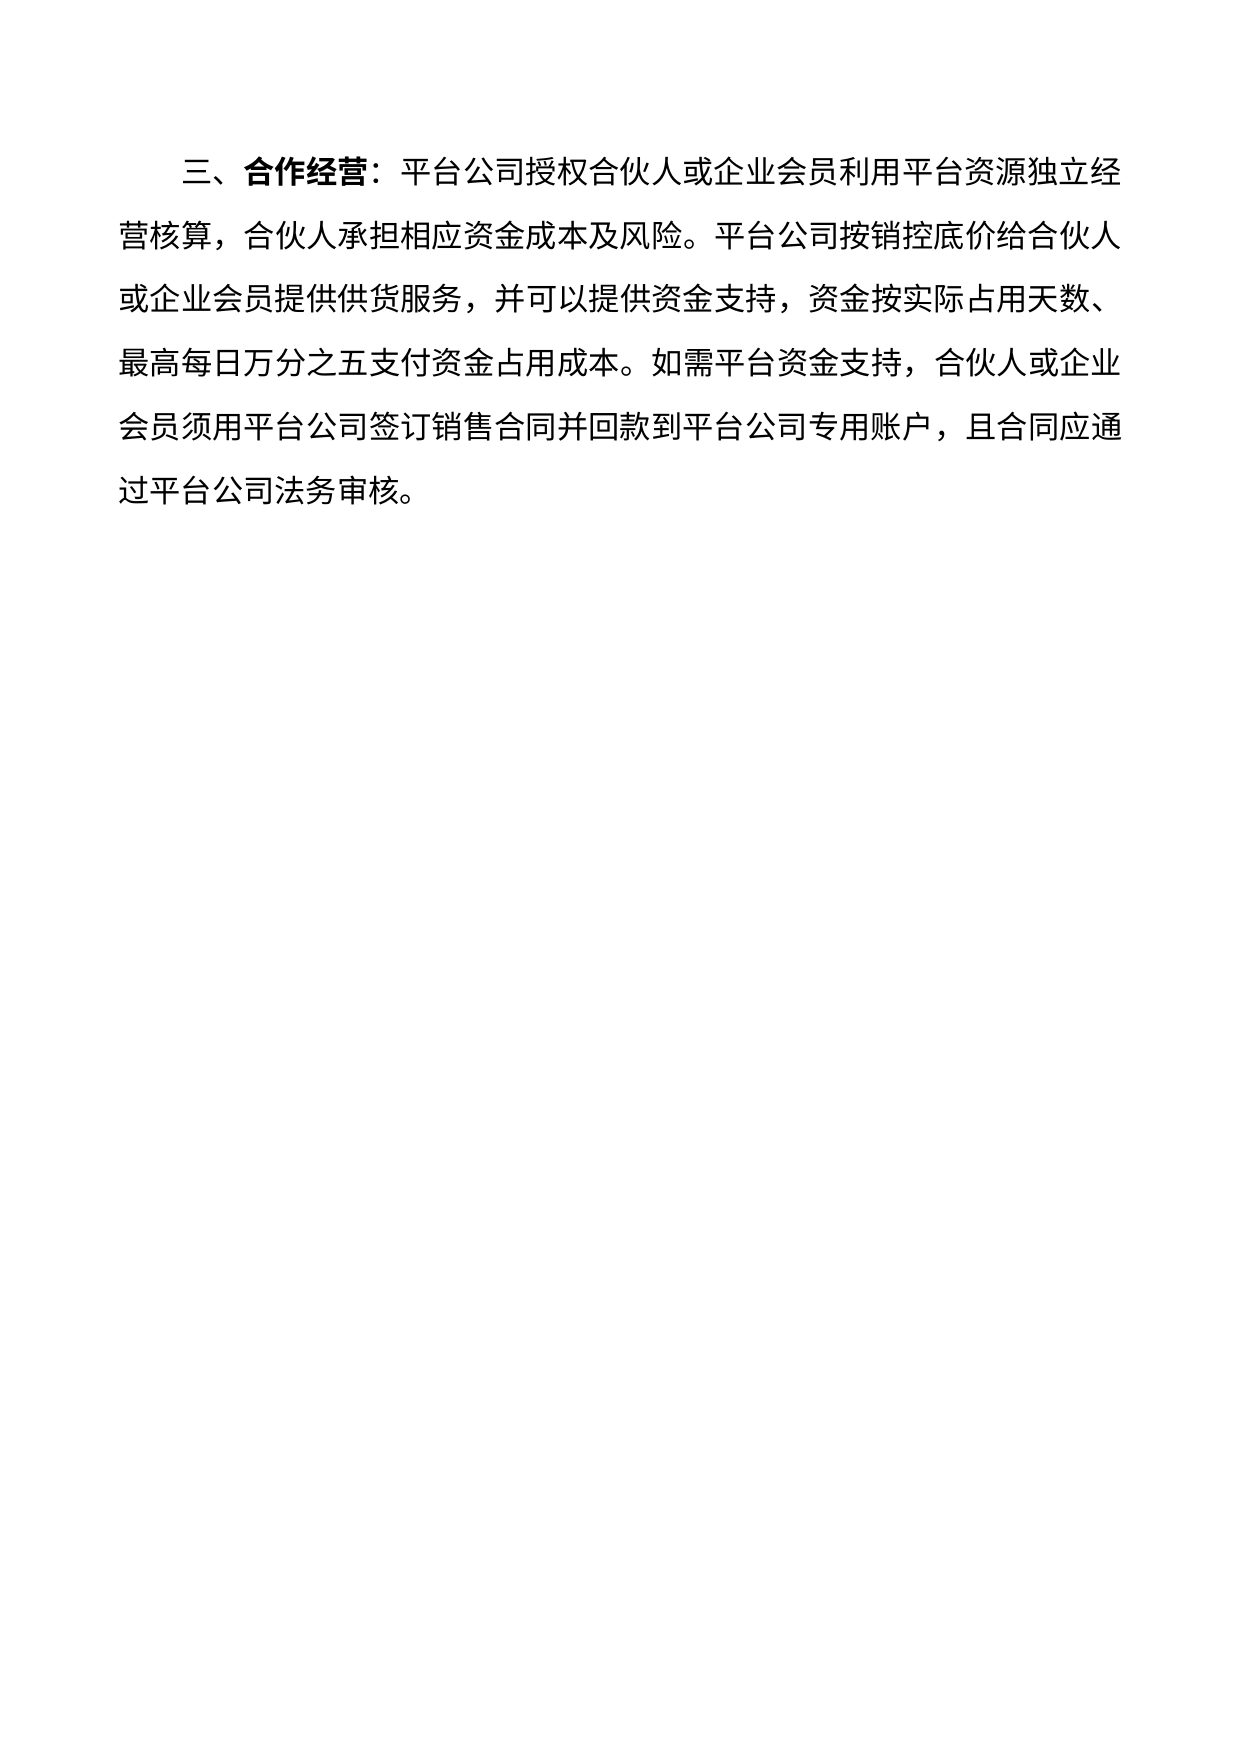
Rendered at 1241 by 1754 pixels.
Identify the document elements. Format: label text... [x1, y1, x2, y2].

list 合作经营：平台公司授权合伙人或企业会员利用平台资源独立经营核算，合伙人承担相应资金成本及风险。平台公司按销控底价给合伙人或企业会员提供供货服务，并可以提供资金支持，资金按实际占用天数、最高每日万分之五支付资金占用成本。如需平台资金支持，合伙人或企业会员须用平台公司签订销售合同并回款到平台公司专用账户，且合同应通过平台公司法务审核。 [118, 147, 1122, 512]
